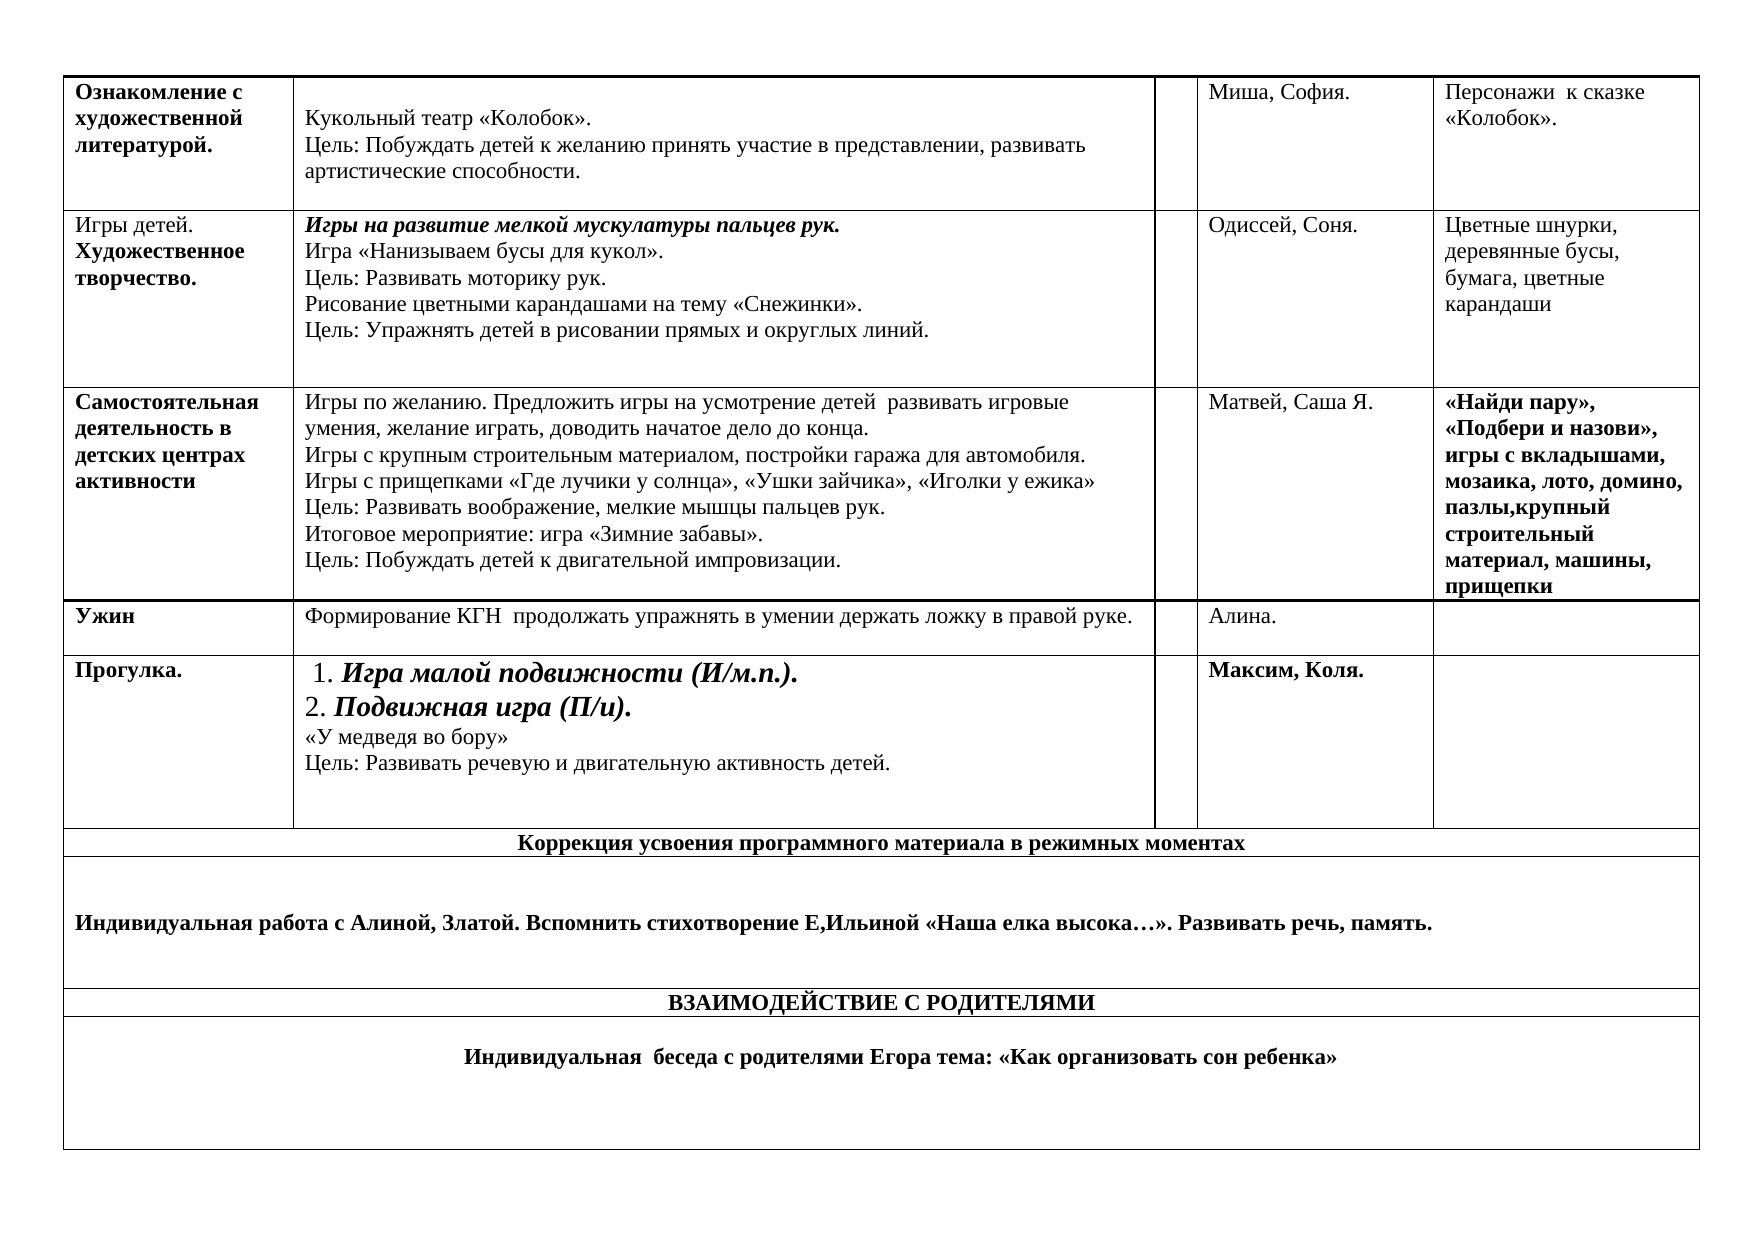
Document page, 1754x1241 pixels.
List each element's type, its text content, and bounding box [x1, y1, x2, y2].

table_cell Одиссей, Соня. [1198, 211, 1433, 387]
table_cell Игры на развитие мелкой мускулатуры пальцев рук. Игра «Нанизываем бусы для кукол». Цель: Развивать моторику рук. Рисование цветными карандашами на тему «Снежинки». Цель: Упражнять детей в рисовании прямых и округлых линий. [294, 211, 1154, 387]
table_cell [1156, 211, 1197, 387]
table_cell Матвей, Саша Я. [1198, 388, 1433, 599]
table_cell Миша, София. [1198, 78, 1433, 210]
table_cell [1156, 656, 1197, 828]
table_cell Игры детей. Художественное творчество. [64, 211, 293, 387]
table_cell Кукольный театр «Колобок». Цель: Побуждать детей к желанию принять участие в представлении, развивать артистические способности. [294, 78, 1154, 210]
table_cell ВЗАИМОДЕЙСТВИЕ С РОДИТЕЛЯМИ [64, 989, 1699, 1016]
table_cell [1156, 602, 1197, 654]
table_cell Алина. [1198, 602, 1433, 654]
table_cell Самостоятельная деятельность в детских центрах активности [64, 388, 293, 599]
table_cell Ужин [64, 602, 293, 654]
table_cell Прогулка. [64, 656, 293, 828]
table_cell [1156, 78, 1197, 210]
table_cell [1156, 388, 1197, 599]
table_cell «Найди пару», «Подбери и назови», игры с вкладышами, мозаика, лото, домино, пазлы,крупный строительный материал, машины, прищепки [1434, 388, 1699, 599]
table_cell Цветные шнурки, деревянные бусы, бумага, цветные карандаши [1434, 211, 1699, 387]
table_cell [1434, 602, 1699, 654]
table_cell Индивидуальная беседа с родителями Егора тема: «Как организовать сон ребенка» [64, 1017, 1699, 1148]
table_cell Игры по желанию. Предложить игры на усмотрение детей развивать игровые умения, желание играть, доводить начатое дело до конца. Игры с крупным строительным материалом, постройки гаража для автомобиля. Игры с прищепками «Где лучики у солнца», «Ушки зайчика», «Иголки у ежика» Цель: Развивать воображение, мелкие мышцы пальцев рук. Итоговое мероприятие: игра «Зимние забавы». Цель: Побуждать детей к двигательной импровизации. [294, 388, 1154, 599]
table_cell 1. Игра малой подвижности (И/м.п.). 2. Подвижная игра (П/и). «У медведя во бору» Цель: Развивать речевую и двигательную активность детей. [294, 656, 1154, 828]
table_cell Индивидуальная работа с Алиной, Златой. Вспомнить стихотворение Е,Ильиной «Наша елка высока…». Развивать речь, память. [64, 857, 1699, 988]
table_cell Коррекция усвоения программного материала в режимных моментах [64, 829, 1699, 856]
table_cell Максим, Коля. [1198, 656, 1433, 828]
table_cell Формирование КГН продолжать упражнять в умении держать ложку в правой руке. [294, 602, 1154, 654]
table_cell [1434, 656, 1699, 828]
table_cell Персонажи к сказке «Колобок». [1434, 78, 1699, 210]
table_cell Ознакомление с художественной литературой. [64, 78, 293, 210]
